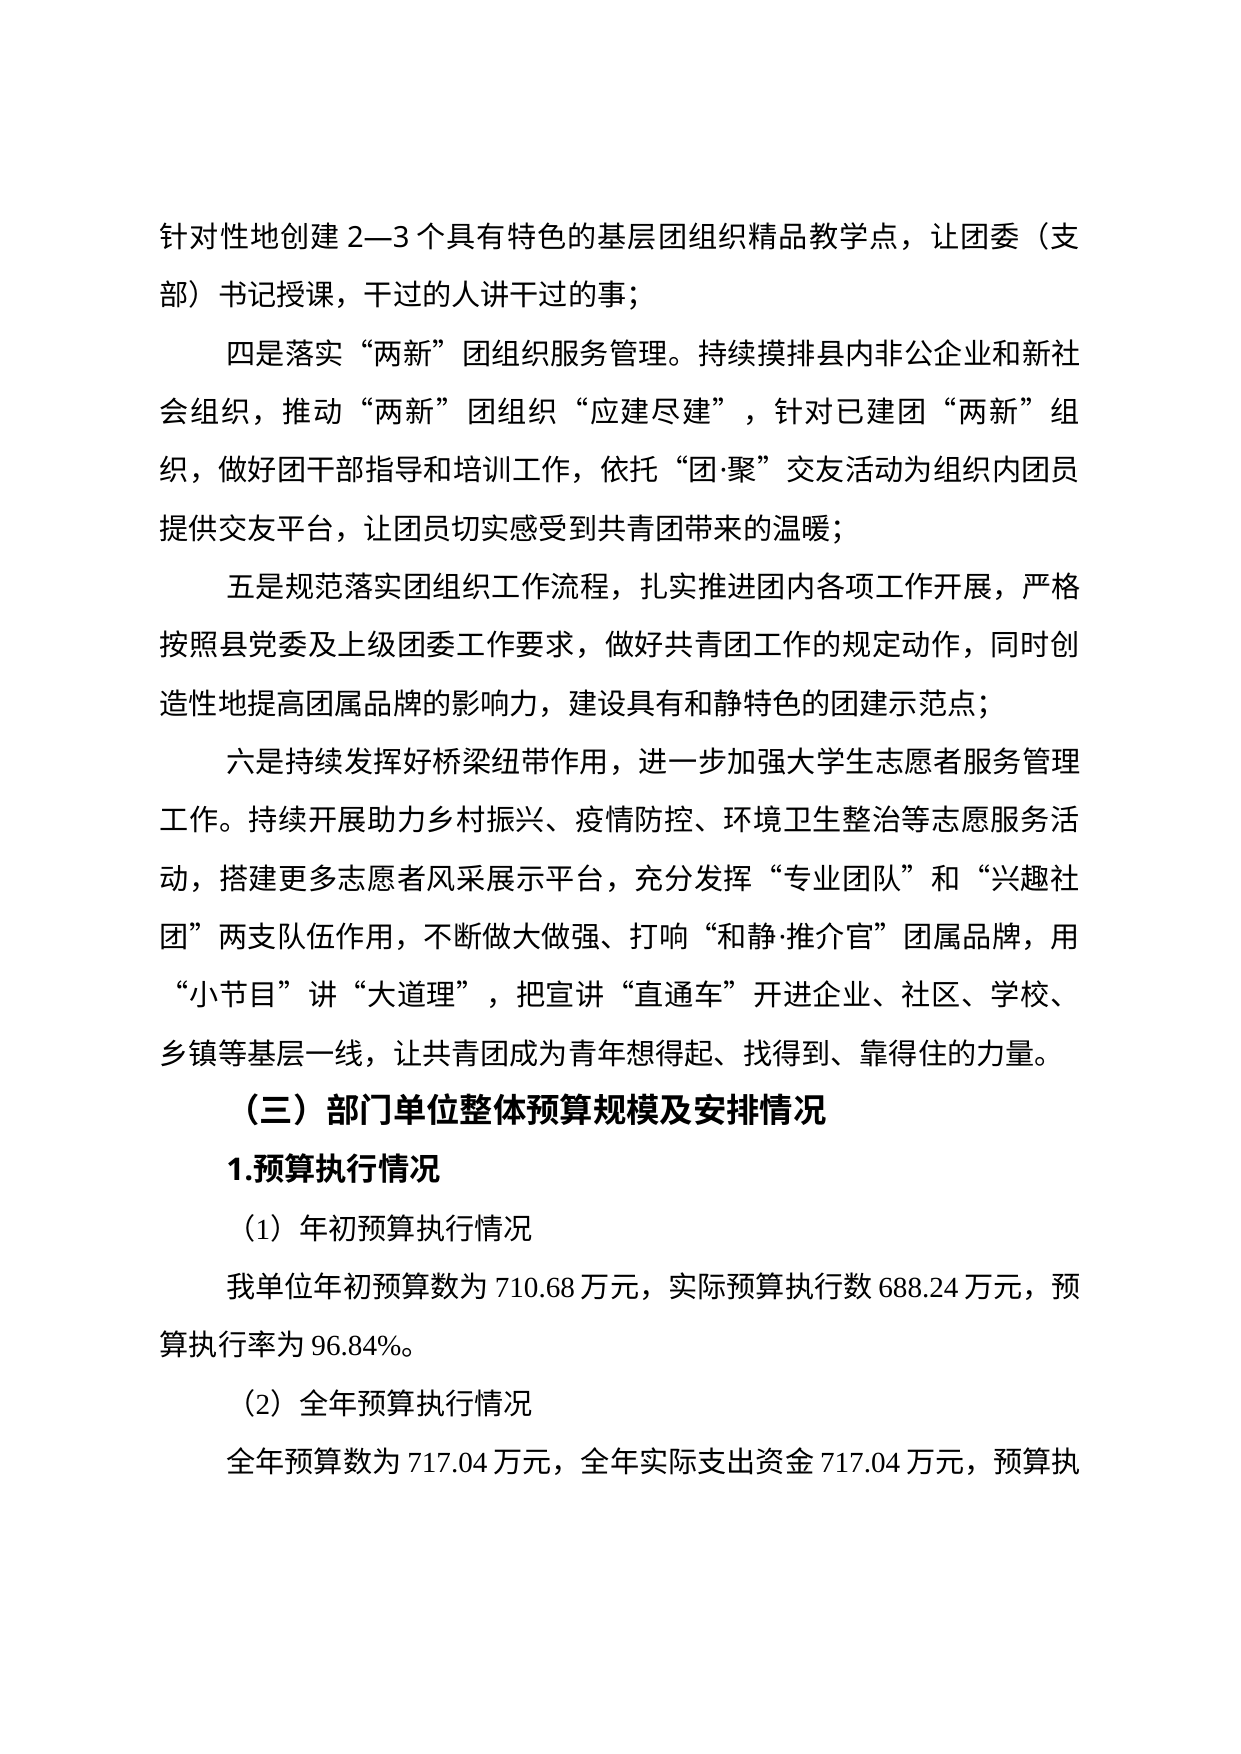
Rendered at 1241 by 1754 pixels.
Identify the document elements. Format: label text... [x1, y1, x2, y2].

text 六是持续发挥好桥梁纽带作用，进一步加强大学生志愿者服务管理工作。持续开展助力乡村振兴、疫情防控、环境卫生整治等志愿服务活动，搭建更多志愿者风采展示平台，充分发挥“专业团队”和“兴趣社团”两支队伍作用，不断做大做强、打响“和静·推介官”团属品牌，用“小节目”讲“大道理”，把宣讲“直通车”开进企业、社区、学校、乡镇等基层一线，让共青团成为青年想得起、找得到、靠得住的力量。 [159, 726, 1081, 1076]
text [159, 1426, 1081, 1484]
text （1）年初预算执行情况 [159, 1192, 1081, 1251]
text 五是规范落实团组织工作流程，扎实推进团内各项工作开展，严格按照县党委及上级团委工作要求，做好共青团工作的规定动作，同时创造性地提高团属品牌的影响力，建设具有和静特色的团建示范点； [159, 551, 1081, 726]
text 1.预算执行情况 [159, 1134, 1081, 1192]
text （2）全年预算执行情况 [159, 1367, 1081, 1426]
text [159, 201, 1081, 317]
text 我单位年初预算数为710.68万元，实际预算执行数688.24万元，预算执行率为96.84%。 [159, 1251, 1081, 1367]
text 四是落实“两新”团组织服务管理。持续摸排县内非公企业和新社会组织，推动“两新”团组织“应建尽建”，针对已建团“两新”组织，做好团干部指导和培训工作，依托“团·聚”交友活动为组织内团员提供交友平台，让团员切实感受到共青团带来的温暖； [159, 317, 1081, 551]
subtitle （三）部门单位整体预算规模及安排情况 [159, 1076, 1081, 1134]
